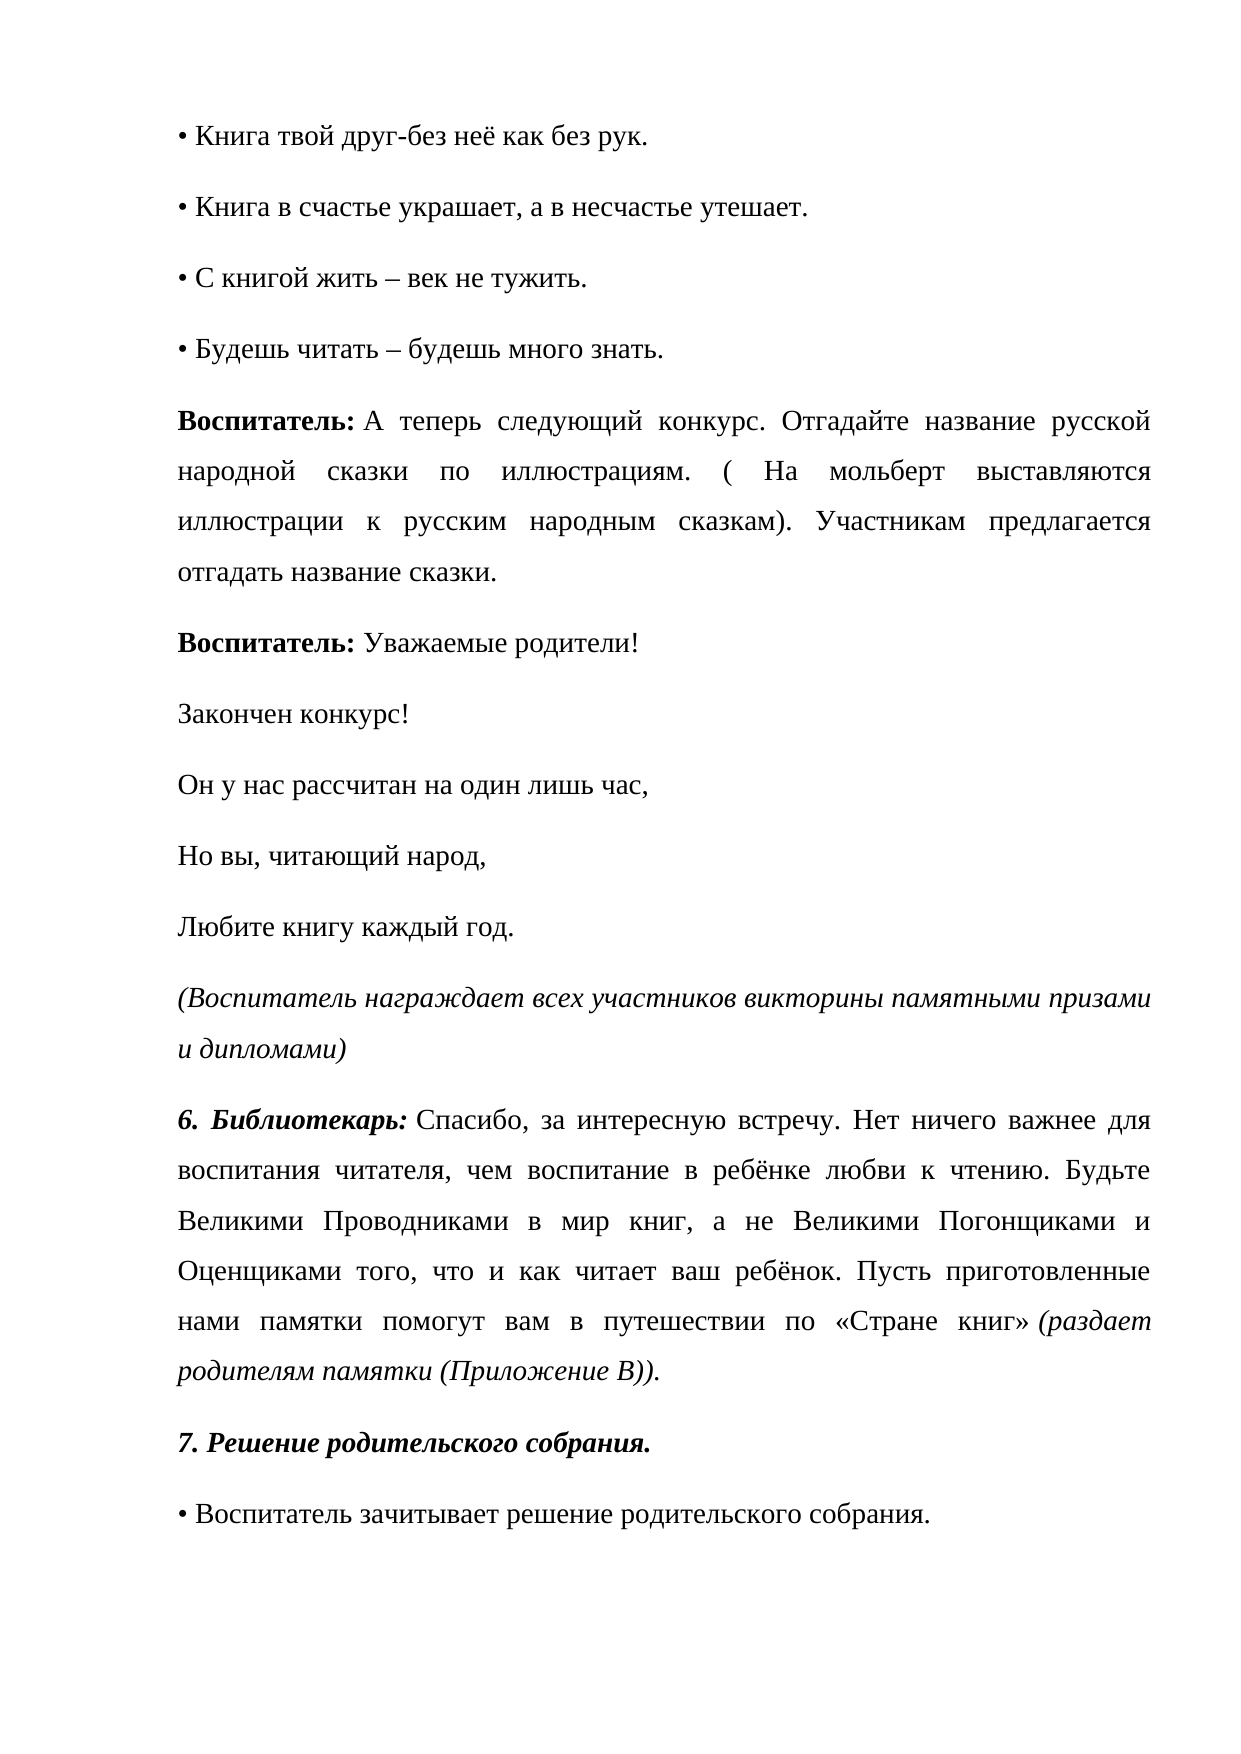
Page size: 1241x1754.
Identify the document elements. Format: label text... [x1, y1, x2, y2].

text • Будешь читать – будешь много знать. [177, 332, 1152, 365]
text Воспитатель: А теперь следующий конкурс. Отгадайте название русской народной сказки по иллюстрациям. ( На мольберт выставляются иллюстрации к русским народным сказкам). Участникам предлагается отгадать название сказки. [177, 403, 1152, 587]
text Он у нас рассчитан на один лишь час, [177, 767, 1152, 801]
text Воспитатель: Уважаемые родители! [177, 625, 1152, 658]
text • Воспитатель зачитывает решение родительского собрания. [177, 1496, 1152, 1529]
text • Книга в счастье украшает, а в несчастье утешает. [177, 189, 1152, 223]
text 6. Библиотекарь: Спасибо, за интересную встречу. Нет ничего важнее для воспитания читателя, чем воспитание в ребёнке любви к чтению. Будьте Великими Проводниками в мир книг, а не Великими Погонщиками и Оценщиками того, что и как читает ваш ребёнок. Пусть приготовленные нами памятки помогут вам в путешествии по «Стране книг» (раздает родителям памятки (Приложение В)). [177, 1102, 1152, 1387]
text • С книгой жить – век не тужить. [177, 260, 1152, 294]
text Любите книгу каждый год. [177, 909, 1152, 943]
text 7. Решение родительского собрания. [177, 1425, 1152, 1458]
text (Воспитатель награждает всех участников викторины памятными призами и дипломами) [177, 981, 1152, 1064]
text Но вы, читающий народ, [177, 838, 1152, 872]
text • Книга твой друг-без неё как без рук. [177, 118, 1152, 152]
text Закончен конкурс! [177, 696, 1152, 729]
